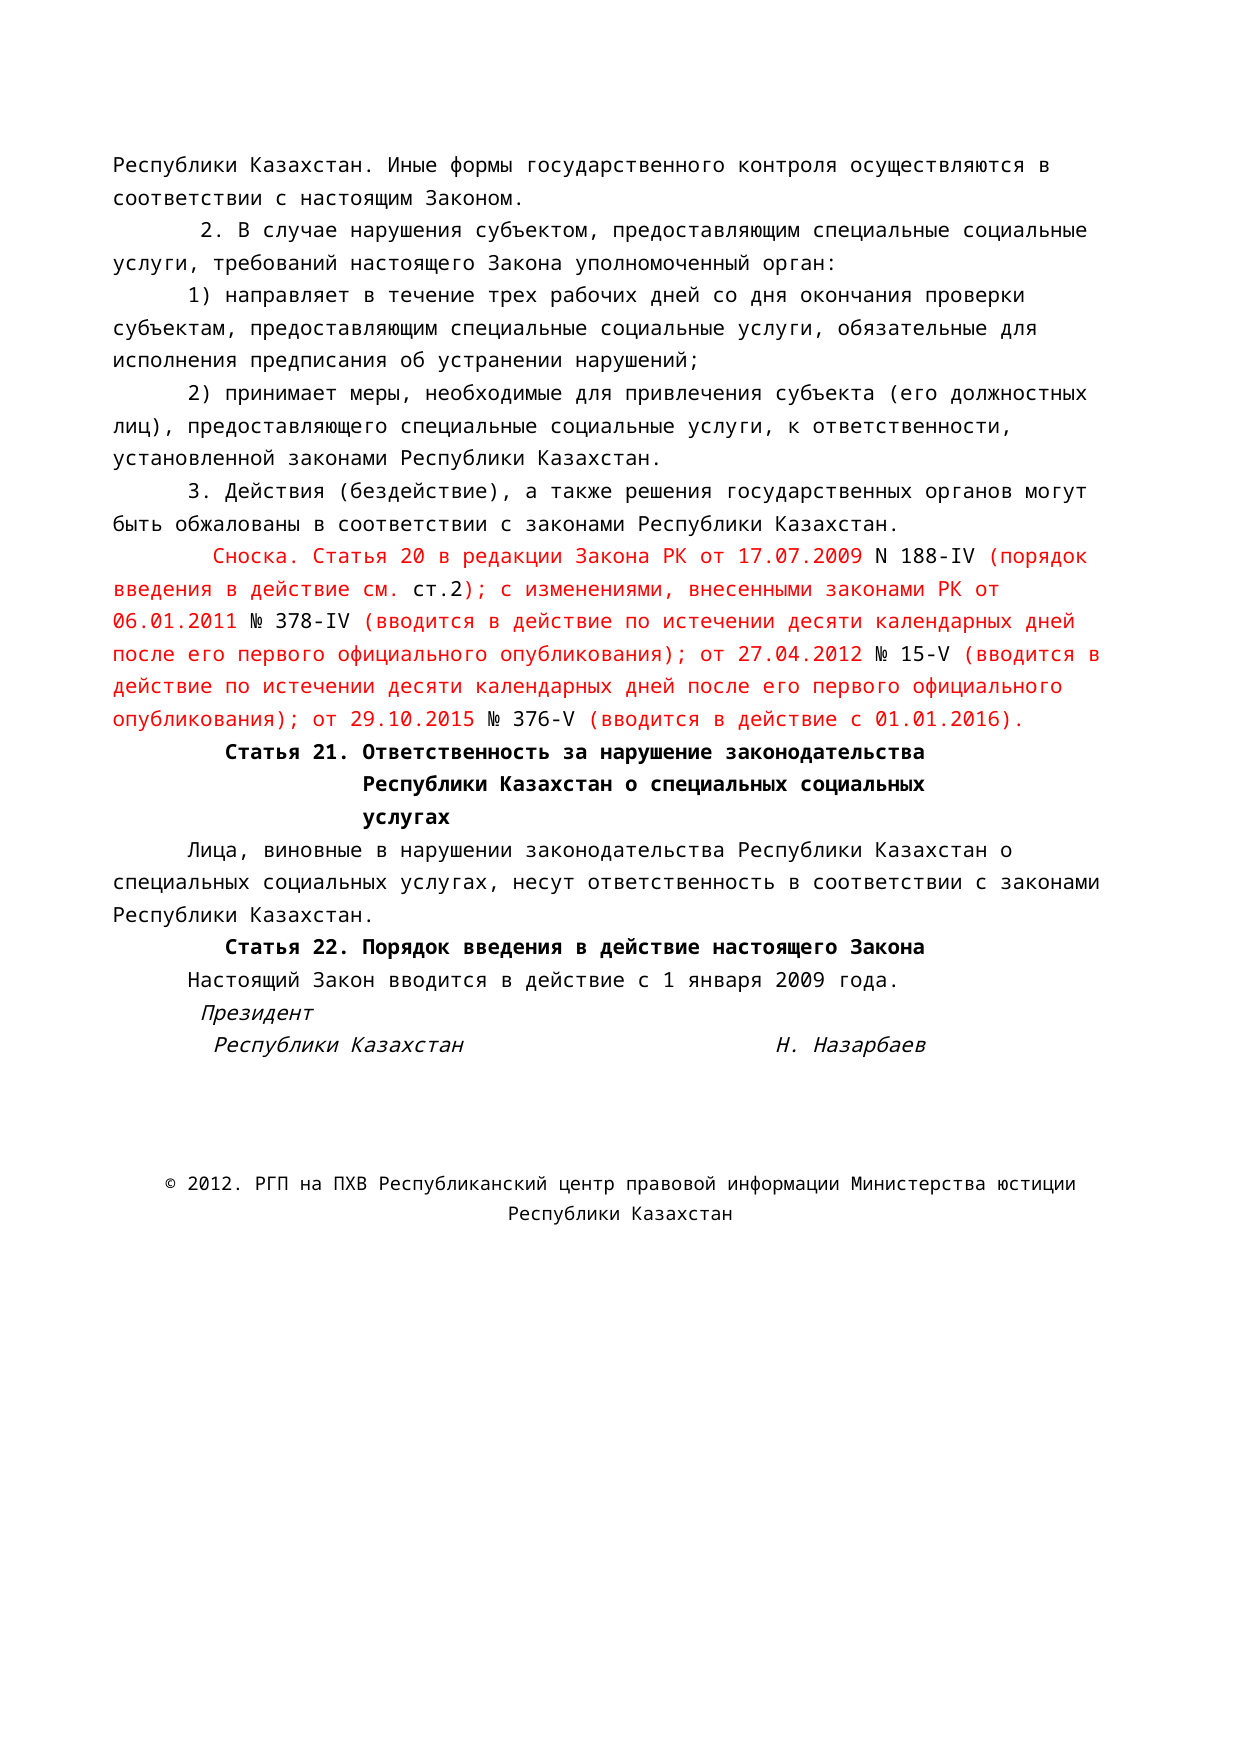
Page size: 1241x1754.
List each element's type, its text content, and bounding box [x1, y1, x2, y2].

text © 2012. РГП на ПХВ Республиканский центр правовой информации Министерства юстиции Республики Казахстан [112, 1171, 1128, 1226]
text Настоящий Закон вводится в действие с 1 января 2009 года. [112, 965, 1128, 993]
text Статья 22. Порядок введения в действие настоящего Закона [112, 932, 1128, 961]
text Статья 21. Ответственность за нарушение законодательства Республики Казахстан о специальных социальных услугах [112, 737, 1128, 831]
text Президент Республики Казахстан Н. Назарбаев [112, 998, 1128, 1059]
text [112, 150, 1128, 733]
text Лица, виновные в нарушении законодательства Республики Казахстан о специальных социальных услугах, несут ответственность в соответствии с законами Республики Казахстан. [112, 835, 1128, 928]
